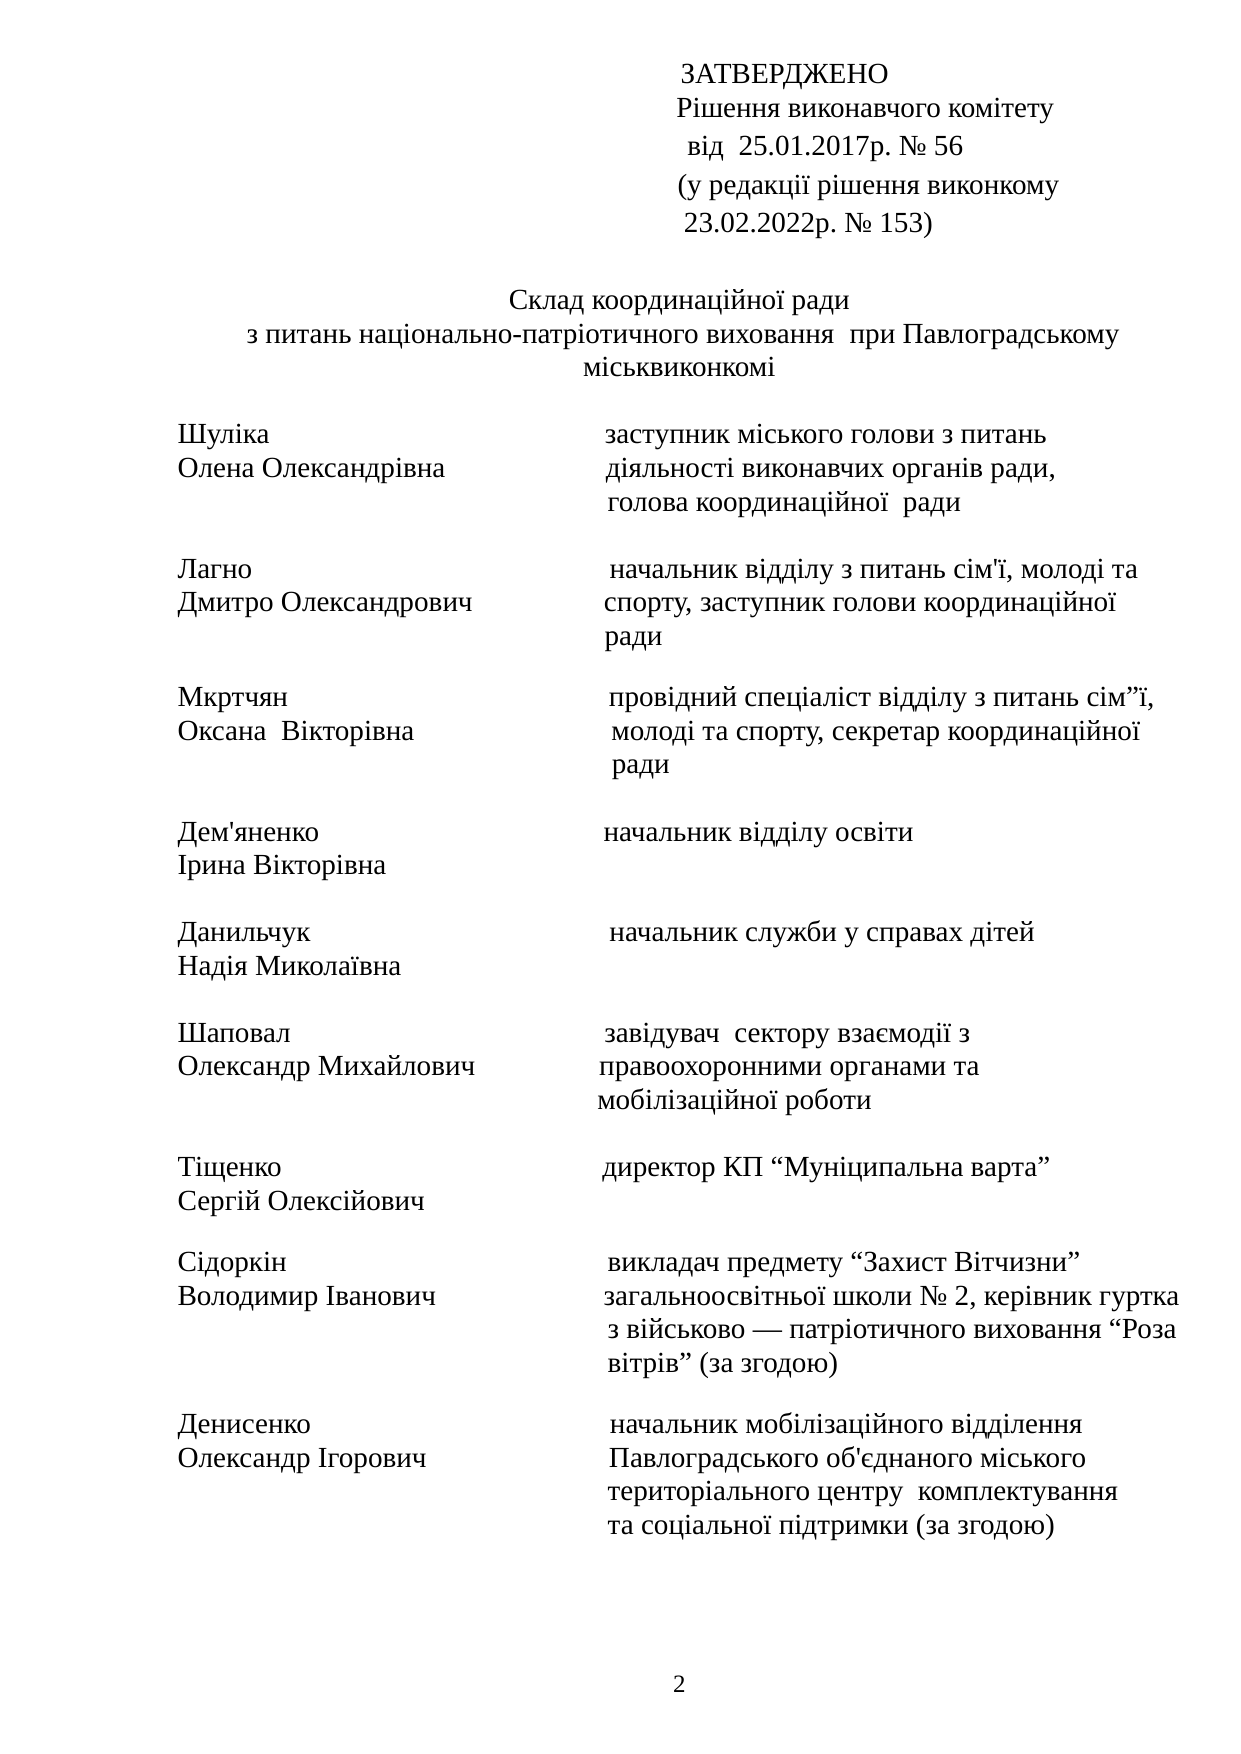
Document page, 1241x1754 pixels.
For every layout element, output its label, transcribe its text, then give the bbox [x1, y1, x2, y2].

text Ірина Вікторівна [177, 847, 1181, 881]
text з питань національно-патріотичного виховання при Павлоградському міськвиконкомі [177, 316, 1181, 383]
text Олена Олександрівна діяльності виконавчих органів ради, [177, 450, 1181, 484]
text Данильчук начальник служби у справах дітей [177, 914, 1181, 948]
text Олександр Михайлович правоохоронними органами та мобілізаційної роботи [177, 1048, 1181, 1116]
text Шаповал завідувач сектору взаємодії з [177, 1015, 1181, 1048]
text від 25.01.2017р. № 56 [177, 128, 1181, 162]
text ЗАТВЕРДЖЕНО [177, 56, 1181, 90]
text Володимир Іванович загальноосвітньої школи № 2, керівник гуртка [177, 1278, 1181, 1311]
text Денисенко начальник мобілізаційного відділення [177, 1406, 1181, 1440]
text Оксана Вікторівна молоді та спорту, секретар координаційної ради [177, 713, 1181, 780]
text голова координаційної ради [177, 484, 1181, 517]
text Склад координаційної ради [177, 282, 1181, 316]
text територіального центру комплектування [177, 1473, 1181, 1507]
text (у редакції рішення виконкому 23.02.2022р. № 153) [177, 167, 1181, 239]
text Дмитро Олександрович спорту, заступник голови координаційної ради [177, 584, 1181, 651]
text Мкртчян провідний спеціаліст відділу з питань сім”ї, [177, 679, 1181, 713]
text вітрів” (за згодою) [177, 1345, 1181, 1378]
text Лагно начальник відділу з питань сім'ї, молоді та [177, 551, 1181, 584]
text Олександр Ігорович Павлоградського об'єднаного міського [177, 1440, 1181, 1473]
text Надія Миколаївна [177, 948, 1181, 981]
text з військово — патріотичного виховання “Роза [177, 1311, 1181, 1345]
text та соціальної підтримки (за згодою) [177, 1507, 1181, 1541]
text 2 [177, 1669, 1181, 1698]
text Тіщенко директор КП “Муніципальна варта” [177, 1149, 1181, 1183]
text Дем'яненко начальник відділу освіти [177, 814, 1181, 847]
text Сідоркін викладач предмету “Захист Вітчизни” [177, 1244, 1181, 1278]
text Сергій Олексійович [177, 1183, 1181, 1216]
text Рішення виконавчого комітету [177, 90, 1181, 123]
text Шуліка заступник міського голови з питань [177, 417, 1181, 450]
